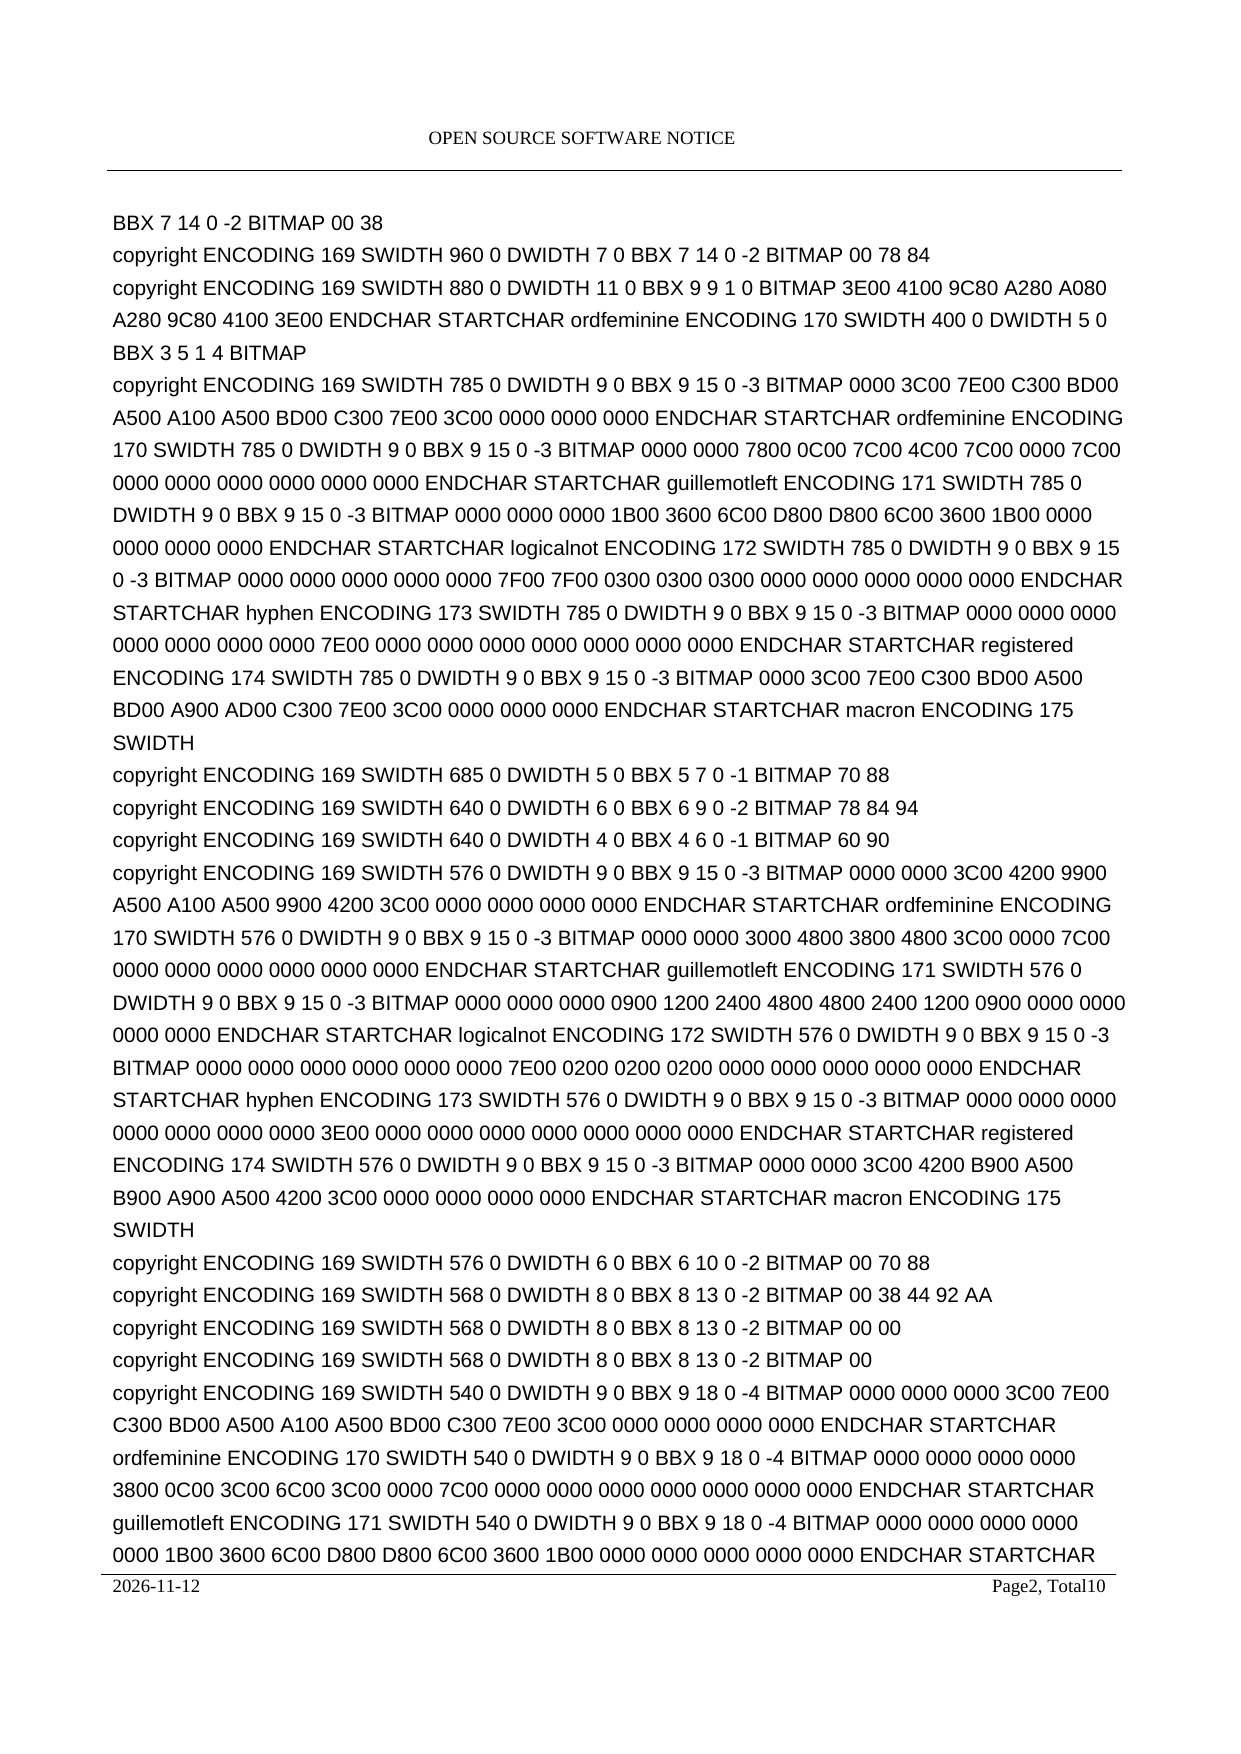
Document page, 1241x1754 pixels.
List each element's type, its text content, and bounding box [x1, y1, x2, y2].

text copyright ENCODING 169 SWIDTH 785 0 DWIDTH 9 0 BBX 9 15 0 -3 BITMAP 0000 3C00 7E00 C300 BD00 A500 A100 A500 BD00 C300 7E00 3C00 0000 0000 0000 ENDCHAR STARTCHAR ordfeminine ENCODING 170 SWIDTH 785 0 DWIDTH 9 0 BBX 9 15 0 -3 BITMAP 0000 0000 7800 0C00 7C00 4C00 7C00 0000 7C00 0000 0000 0000 0000 0000 0000 ENDCHAR STARTCHAR guillemotleft ENCODING 171 SWIDTH 785 0 DWIDTH 9 0 BBX 9 15 0 -3 BITMAP 0000 0000 0000 1B00 3600 6C00 D800 D800 6C00 3600 1B00 0000 0000 0000 0000 ENDCHAR STARTCHAR logicalnot ENCODING 172 SWIDTH 785 0 DWIDTH 9 0 BBX 9 15 0 -3 BITMAP 0000 0000 0000 0000 0000 7F00 7F00 0300 0300 0300 0000 0000 0000 0000 0000 ENDCHAR STARTCHAR hyphen ENCODING 173 SWIDTH 785 0 DWIDTH 9 0 BBX 9 15 0 -3 BITMAP 0000 0000 0000 0000 0000 0000 0000 7E00 0000 0000 0000 0000 0000 0000 0000 ENDCHAR STARTCHAR registered ENCODING 174 SWIDTH 785 0 DWIDTH 9 0 BBX 9 15 0 -3 BITMAP 0000 3C00 7E00 C300 BD00 A500 BD00 A900 AD00 C300 7E00 3C00 0000 0000 0000 ENDCHAR STARTCHAR macron ENCODING 175 SWIDTH [112, 369, 1128, 759]
text copyright ENCODING 169 SWIDTH 685 0 DWIDTH 5 0 BBX 5 7 0 -1 BITMAP 70 88 [112, 759, 1128, 791]
text copyright ENCODING 169 SWIDTH 576 0 DWIDTH 9 0 BBX 9 15 0 -3 BITMAP 0000 0000 3C00 4200 9900 A500 A100 A500 9900 4200 3C00 0000 0000 0000 0000 ENDCHAR STARTCHAR ordfeminine ENCODING 170 SWIDTH 576 0 DWIDTH 9 0 BBX 9 15 0 -3 BITMAP 0000 0000 3000 4800 3800 4800 3C00 0000 7C00 0000 0000 0000 0000 0000 0000 ENDCHAR STARTCHAR guillemotleft ENCODING 171 SWIDTH 576 0 DWIDTH 9 0 BBX 9 15 0 -3 BITMAP 0000 0000 0000 0900 1200 2400 4800 4800 2400 1200 0900 0000 0000 0000 0000 ENDCHAR STARTCHAR logicalnot ENCODING 172 SWIDTH 576 0 DWIDTH 9 0 BBX 9 15 0 -3 BITMAP 0000 0000 0000 0000 0000 0000 7E00 0200 0200 0200 0000 0000 0000 0000 0000 ENDCHAR STARTCHAR hyphen ENCODING 173 SWIDTH 576 0 DWIDTH 9 0 BBX 9 15 0 -3 BITMAP 0000 0000 0000 0000 0000 0000 0000 3E00 0000 0000 0000 0000 0000 0000 0000 ENDCHAR STARTCHAR registered ENCODING 174 SWIDTH 576 0 DWIDTH 9 0 BBX 9 15 0 -3 BITMAP 0000 0000 3C00 4200 B900 A500 B900 A900 A500 4200 3C00 0000 0000 0000 0000 ENDCHAR STARTCHAR macron ENCODING 175 SWIDTH [112, 856, 1128, 1246]
text copyright ENCODING 169 SWIDTH 640 0 DWIDTH 6 0 BBX 6 9 0 -2 BITMAP 78 84 94 [112, 791, 1128, 824]
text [112, 1376, 1128, 1571]
text copyright ENCODING 169 SWIDTH 568 0 DWIDTH 8 0 BBX 8 13 0 -2 BITMAP 00 38 44 92 AA [112, 1279, 1128, 1311]
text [112, 206, 1128, 239]
text copyright ENCODING 169 SWIDTH 568 0 DWIDTH 8 0 BBX 8 13 0 -2 BITMAP 00 [112, 1344, 1128, 1376]
text copyright ENCODING 169 SWIDTH 880 0 DWIDTH 11 0 BBX 9 9 1 0 BITMAP 3E00 4100 9C80 A280 A080 A280 9C80 4100 3E00 ENDCHAR STARTCHAR ordfeminine ENCODING 170 SWIDTH 400 0 DWIDTH 5 0 BBX 3 5 1 4 BITMAP [112, 271, 1128, 369]
text copyright ENCODING 169 SWIDTH 640 0 DWIDTH 4 0 BBX 4 6 0 -1 BITMAP 60 90 [112, 824, 1128, 856]
text copyright ENCODING 169 SWIDTH 576 0 DWIDTH 6 0 BBX 6 10 0 -2 BITMAP 00 70 88 [112, 1246, 1128, 1279]
text copyright ENCODING 169 SWIDTH 960 0 DWIDTH 7 0 BBX 7 14 0 -2 BITMAP 00 78 84 [112, 239, 1128, 271]
text copyright ENCODING 169 SWIDTH 568 0 DWIDTH 8 0 BBX 8 13 0 -2 BITMAP 00 00 [112, 1311, 1128, 1344]
